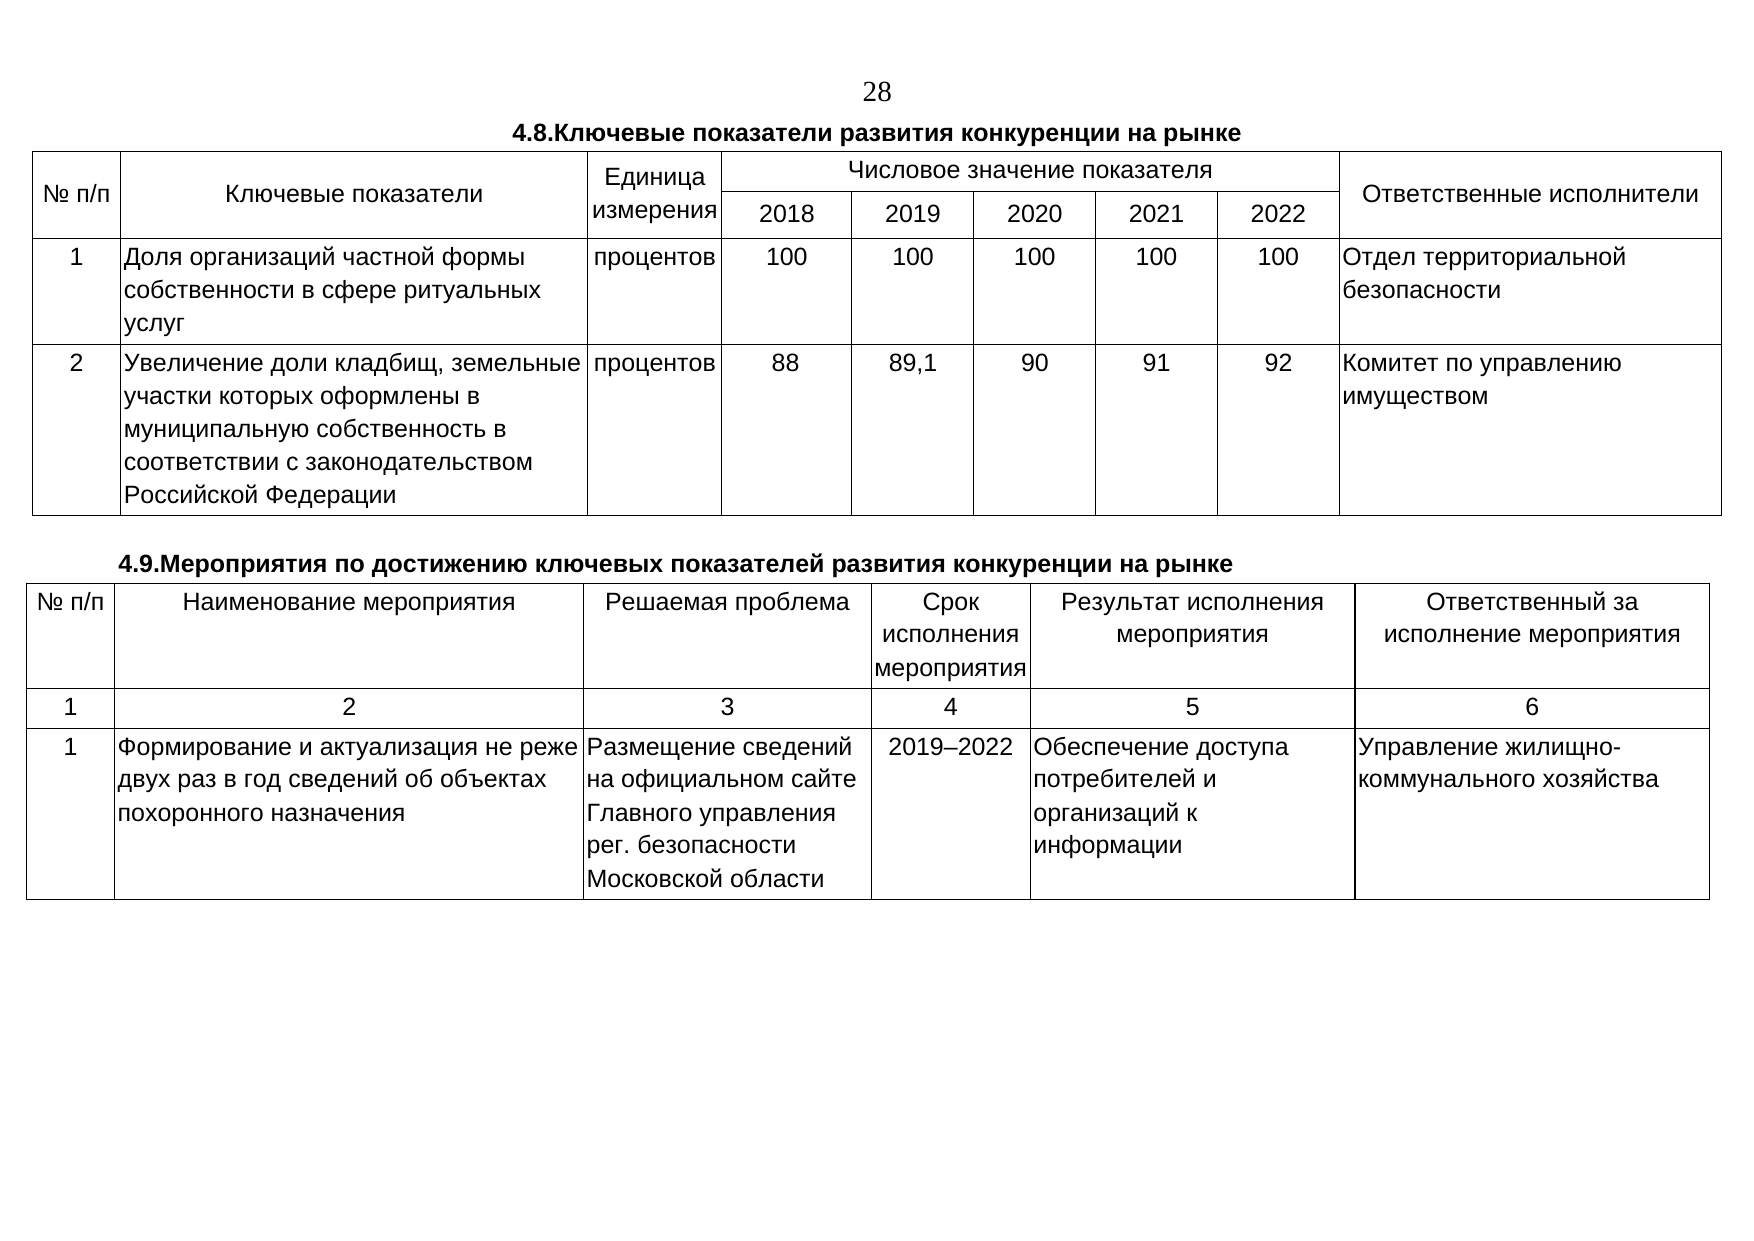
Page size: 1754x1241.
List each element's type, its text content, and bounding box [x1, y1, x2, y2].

table_cell 100 [1096, 239, 1217, 344]
table_cell 2018 [722, 192, 851, 238]
text 4.9.Мероприятия по достижению ключевых показателей развития конкуренции на рынке [118, 549, 1636, 578]
table_cell 2021 [1096, 192, 1217, 238]
table_header Наименование мероприятия [115, 584, 583, 688]
table_header Ключевые показатели [121, 152, 587, 238]
table_header № п/п [33, 152, 120, 238]
table_cell 100 [852, 239, 973, 344]
table_header Результат исполнения мероприятия [1031, 584, 1354, 688]
table_header Числовое значение показателя [722, 152, 1339, 191]
table_cell Управление жилищно-коммунального хозяйства [1356, 729, 1709, 899]
table_cell 100 [974, 239, 1095, 344]
table_cell 91 [1096, 345, 1217, 515]
table_header Решаемая проблема [584, 584, 871, 688]
table_cell Отдел территориальной безопасности [1340, 239, 1721, 344]
table_cell 3 [584, 689, 871, 727]
table_cell 2 [115, 689, 583, 727]
table_header Ответственные исполнители [1340, 152, 1721, 238]
table_cell 1 [33, 239, 120, 344]
table_header Срок исполнения мероприятия [872, 584, 1030, 688]
table_header Ответственный за исполнение мероприятия [1356, 584, 1709, 688]
table_cell процентов [588, 345, 721, 515]
table_cell Обеспечение доступа потребителей и организаций к информации [1031, 729, 1354, 899]
table_cell 100 [1218, 239, 1339, 344]
table_header № п/п [27, 584, 114, 688]
table_cell 2019 [852, 192, 973, 238]
table_cell 1 [27, 729, 114, 899]
table_cell 4 [872, 689, 1030, 727]
table_cell 90 [974, 345, 1095, 515]
table_cell Доля организаций частной формы собственности в сфере ритуальных услуг [121, 239, 587, 344]
text 4.8.Ключевые показатели развития конкуренции на рынке [118, 118, 1636, 147]
table_cell Размещение сведений на официальном сайте Главного управления рег. безопасности Московской области [584, 729, 871, 899]
table_cell Формирование и актуализация не реже двух раз в год сведений об объектах похоронного назначения [115, 729, 583, 899]
table_cell 2022 [1218, 192, 1339, 238]
table_header Единица измерения [588, 152, 721, 238]
table_cell 1 [27, 689, 114, 727]
table_cell Увеличение доли кладбищ, земельные участки которых оформлены в муниципальную собственность в соответствии с законодательством Российской Федерации [121, 345, 587, 515]
table_cell 2019–2022 [872, 729, 1030, 899]
table_cell 6 [1356, 689, 1709, 727]
table_cell 100 [722, 239, 851, 344]
table_cell 2 [33, 345, 120, 515]
table_cell процентов [588, 239, 721, 344]
table_cell 89,1 [852, 345, 973, 515]
table_cell 88 [722, 345, 851, 515]
table_cell Комитет по управлению имуществом [1340, 345, 1721, 515]
table_cell 2020 [974, 192, 1095, 238]
table_cell 92 [1218, 345, 1339, 515]
table_cell 5 [1031, 689, 1354, 727]
